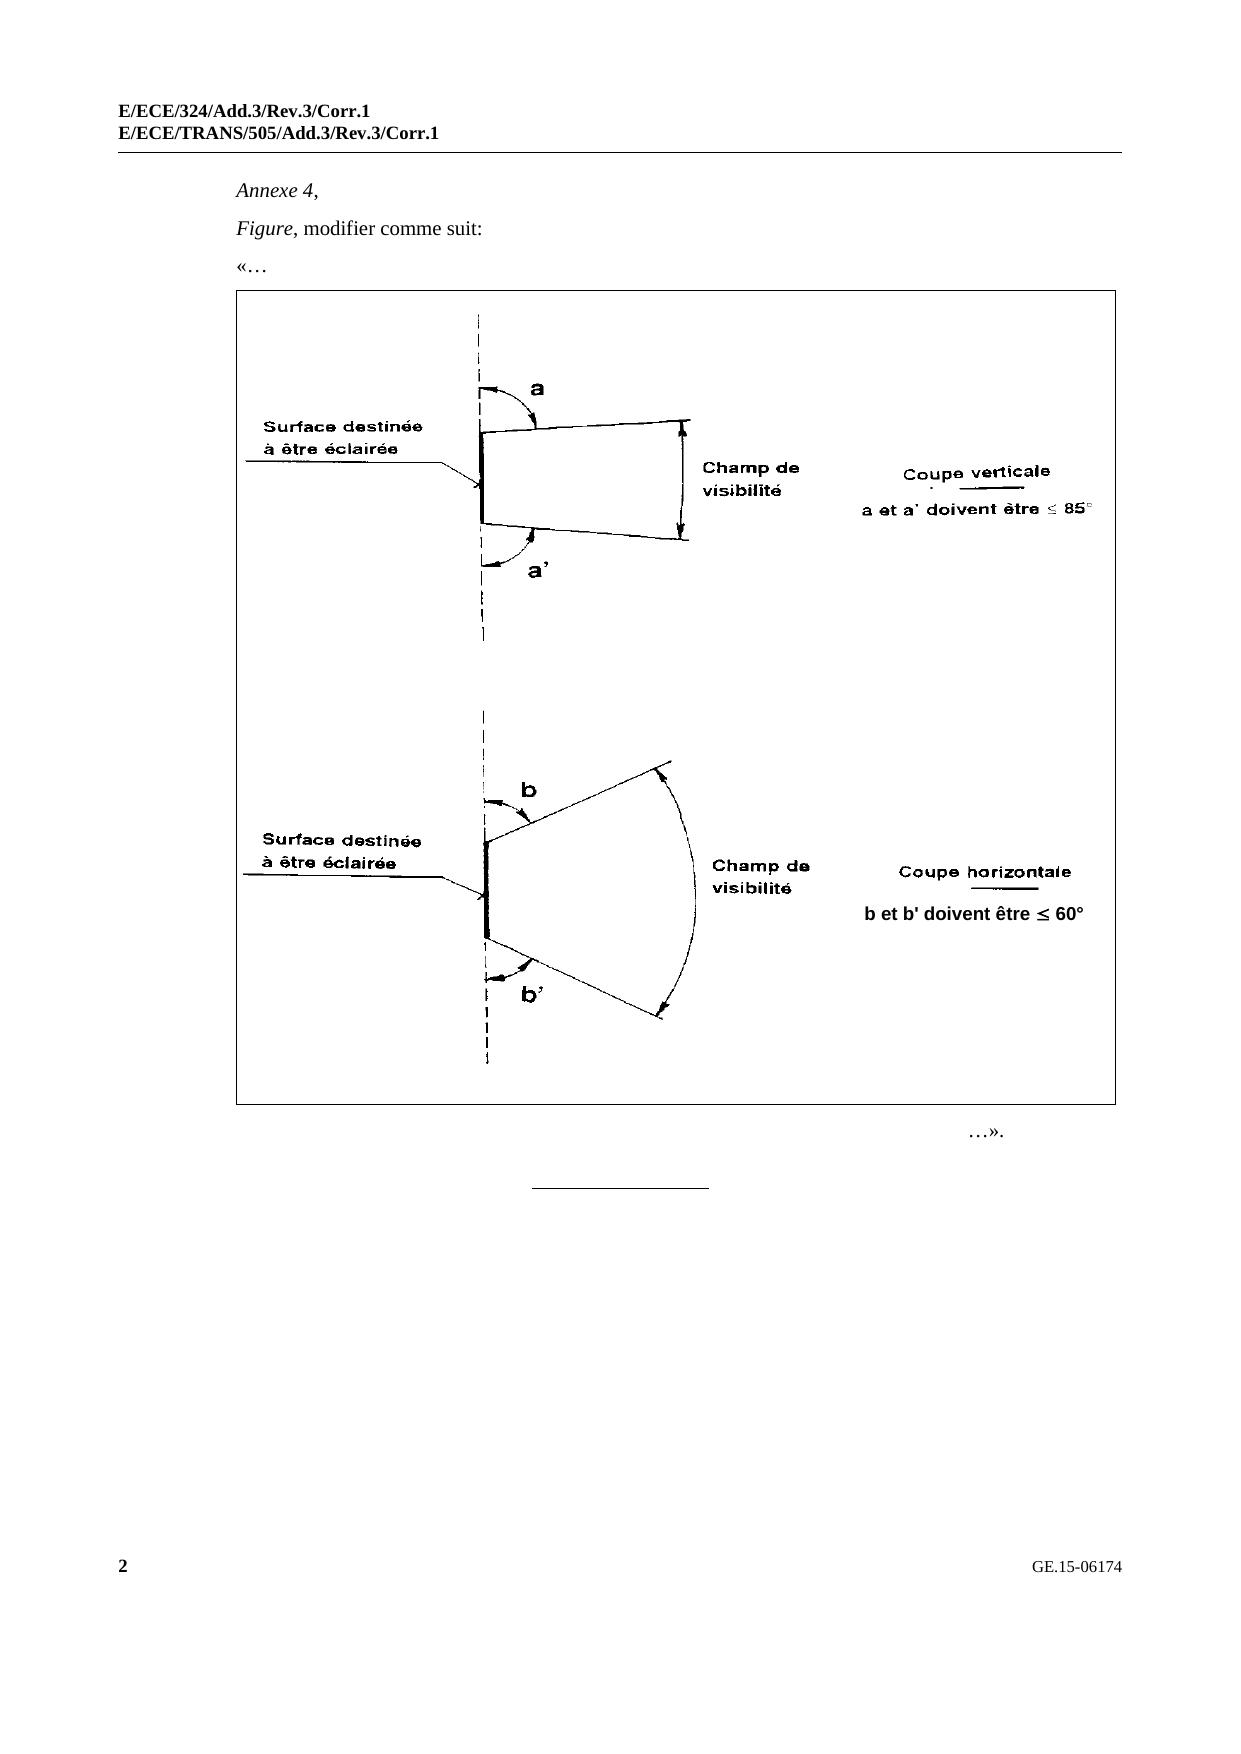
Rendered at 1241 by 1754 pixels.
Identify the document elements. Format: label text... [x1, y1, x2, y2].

text «… [236, 252, 1004, 277]
text Annexe 4, [236, 177, 1004, 202]
picture [237, 291, 1115, 1104]
text …». [236, 1117, 1004, 1142]
text Figure, modifier comme suit: [236, 215, 1004, 240]
